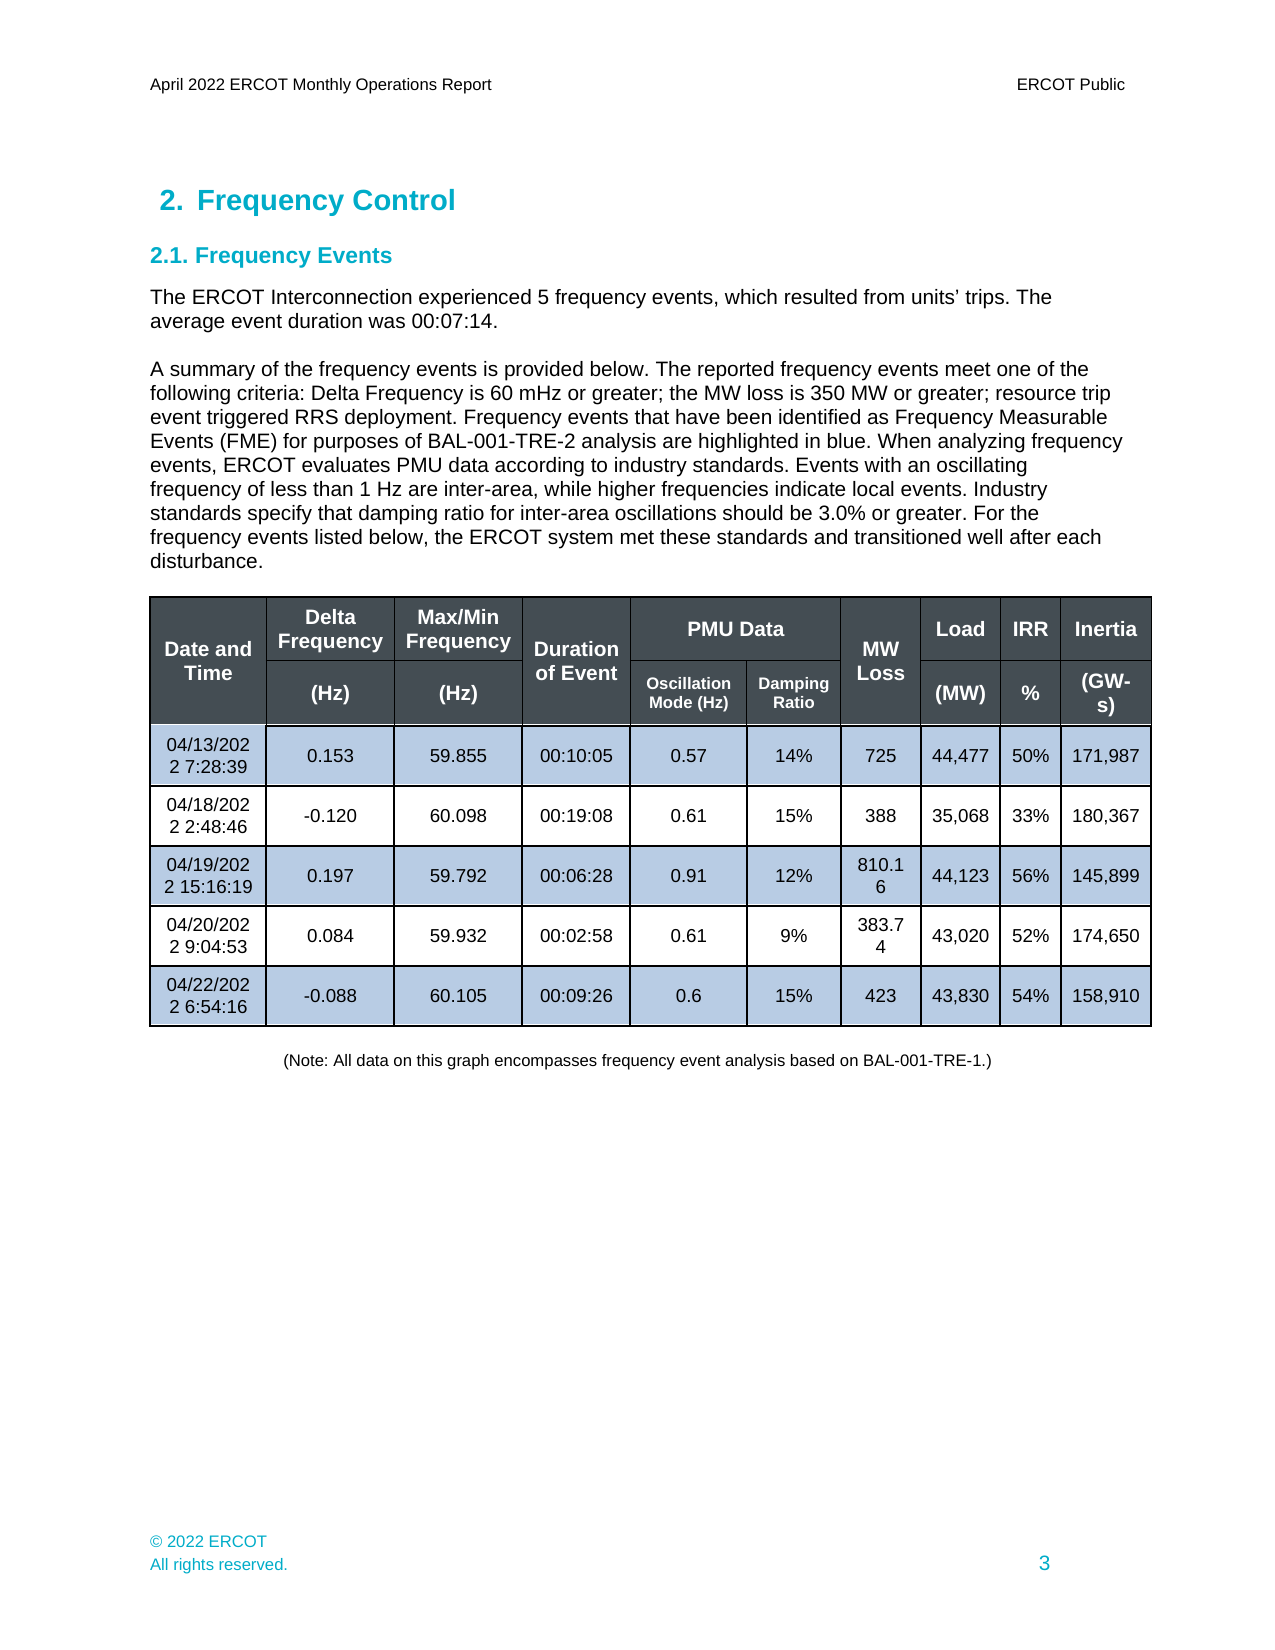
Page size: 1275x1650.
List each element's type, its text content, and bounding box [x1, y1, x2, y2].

table_cell 423 [842, 967, 920, 1024]
table_cell (MW) [921, 661, 1000, 724]
table_cell 59.792 [395, 847, 521, 904]
table_cell 15% [748, 967, 840, 1024]
table_header Load [921, 598, 1000, 660]
table_cell 04/22/2022 6:54:16 [151, 967, 265, 1024]
table_cell 0.084 [267, 907, 393, 964]
table_cell -0.088 [267, 967, 393, 1024]
table_cell 00:02:58 [523, 907, 629, 964]
table_cell 0.6 [631, 967, 746, 1024]
text The ERCOT Interconnection experienced 5 frequency events, which resulted from units’ trips. The average event duration was 00:07:14. [150, 285, 1125, 333]
table_cell 60.098 [395, 787, 521, 844]
table_cell 00:19:08 [523, 787, 629, 844]
table_cell 44,123 [922, 847, 999, 904]
table_cell 12% [748, 847, 840, 904]
table_cell (Hz) [395, 661, 522, 724]
table_cell 35,068 [922, 787, 999, 844]
table_cell -0.120 [267, 787, 393, 844]
table_cell 59.855 [395, 727, 521, 784]
table_cell 388 [842, 787, 920, 844]
table_cell 0.153 [267, 727, 393, 784]
table_cell 725 [842, 727, 920, 784]
table_cell 0.197 [267, 847, 393, 904]
subtitle Frequency Control [159, 183, 1125, 217]
table_header PMU Data [631, 598, 840, 660]
table_cell 04/18/2022 2:48:46 [151, 787, 265, 844]
table_cell Oscillation Mode (Hz) [631, 661, 746, 724]
table_cell 0.57 [631, 727, 746, 784]
table_cell 0.61 [631, 907, 746, 964]
table_cell 04/13/2022 7:28:39 [151, 725, 265, 784]
table_cell 0.61 [631, 787, 746, 844]
table_cell 56% [1001, 847, 1060, 904]
table_cell 33% [1001, 787, 1060, 844]
table_cell 383.74 [842, 907, 920, 964]
table_cell 15% [748, 787, 840, 844]
subtitle Frequency Events [150, 242, 1125, 268]
table_cell 180,367 [1062, 787, 1150, 844]
table_cell 43,830 [922, 967, 999, 1024]
table_cell 43,020 [922, 907, 999, 964]
table_cell 158,910 [1062, 967, 1150, 1024]
table_header Duration of Event [523, 598, 630, 724]
table_cell 174,650 [1062, 907, 1150, 964]
table_cell 59.932 [395, 907, 521, 964]
table_header Date and Time [151, 598, 266, 724]
table_cell 04/20/2022 9:04:53 [151, 907, 265, 964]
table_header Inertia [1061, 598, 1151, 660]
table_cell 810.16 [842, 847, 920, 904]
table_cell (Hz) [267, 661, 394, 724]
table_cell 0.91 [631, 847, 746, 904]
table_header Max/Min Frequency [395, 598, 522, 660]
table_cell % [1001, 661, 1060, 724]
text (Note: All data on this graph encompasses frequency event analysis based on BAL-001-TRE-1.) [150, 1051, 1125, 1070]
table_cell 145,899 [1062, 847, 1150, 904]
table_cell 60.105 [395, 967, 521, 1024]
table_header Delta Frequency [267, 598, 394, 660]
table_cell 00:06:28 [523, 847, 629, 904]
table_cell (GW-s) [1061, 661, 1151, 724]
table_cell 50% [1001, 727, 1060, 784]
table_cell 54% [1001, 967, 1060, 1024]
table_header MW Loss [841, 598, 920, 724]
table_cell 52% [1001, 907, 1060, 964]
table_header IRR [1001, 598, 1060, 660]
table_cell 171,987 [1062, 727, 1150, 784]
text A summary of the frequency events is provided below. The reported frequency events meet one of the following criteria: Delta Frequency is 60 mHz or greater; the MW loss is 350 MW or greater; resource trip event triggered RRS deployment. Frequency events that have been identified as Frequency Measurable Events (FME) for purposes of BAL-001-TRE-2 analysis are highlighted in blue. When analyzing frequency events, ERCOT evaluates PMU data according to industry standards. Events with an oscillating frequency of less than 1 Hz are inter-area, while higher frequencies indicate local events. Industry standards specify that damping ratio for inter-area oscillations should be 3.0% or greater. For the frequency events listed below, the ERCOT system met these standards and transitioned well after each disturbance. [150, 357, 1125, 572]
table_cell 44,477 [922, 727, 999, 784]
table_cell 9% [748, 907, 840, 964]
table_cell 04/19/2022 15:16:19 [151, 847, 265, 904]
table_cell Damping Ratio [747, 661, 840, 724]
table_cell 00:10:05 [523, 727, 629, 784]
table_cell 00:09:26 [523, 967, 629, 1024]
table_cell 14% [748, 727, 840, 784]
